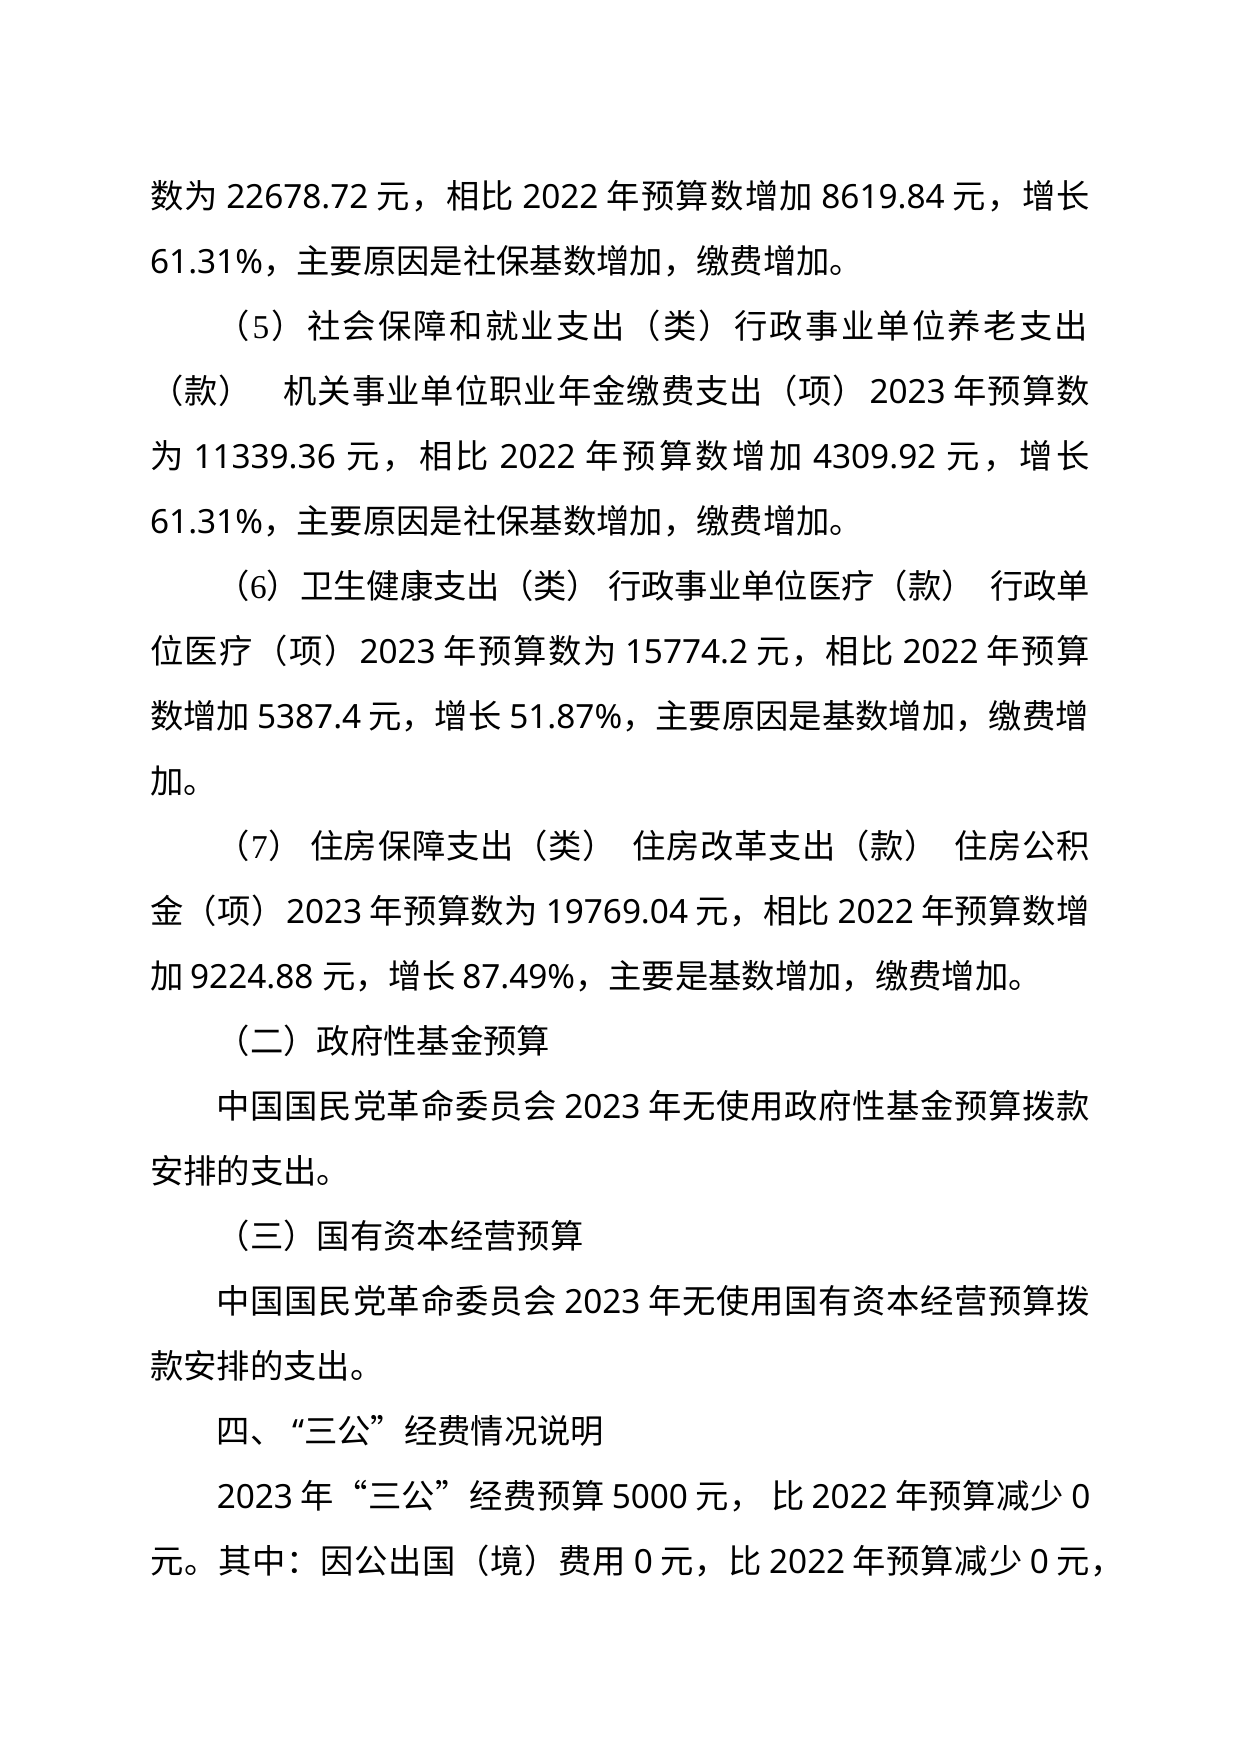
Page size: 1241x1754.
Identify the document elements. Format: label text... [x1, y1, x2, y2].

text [150, 1462, 1090, 1592]
text （二）政府性基金预算 [150, 1007, 1090, 1072]
list “三公”经费情况说明 [150, 1397, 1090, 1462]
text 中国国民党革命委员会2023年无使用政府性基金预算拨款安排的支出。 [150, 1072, 1090, 1202]
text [150, 162, 1090, 292]
text 中国国民党革命委员会2023年无使用国有资本经营预算拨款安排的支出。 [150, 1267, 1090, 1397]
text （5）社会保障和就业支出（类）行政事业单位养老支出（款） 机关事业单位职业年金缴费支出（项）2023年预算数为11339.36元，相比2022年预算数增加4309.92元，增长61.31%，主要原因是社保基数增加，缴费增加。 [150, 292, 1090, 552]
text （7） 住房保障支出（类） 住房改革支出（款） 住房公积金（项）2023年预算数为19769.04元，相比2022年预算数增加9224.88 元，增长87.49%，主要是基数增加，缴费增加。 [150, 812, 1090, 1007]
text （6）卫生健康支出（类） 行政事业单位医疗（款） 行政单位医疗（项）2023年预算数为15774.2元，相比2022年预算数增加5387.4元，增长 51.87%，主要原因是基数增加，缴费增加。 [150, 552, 1090, 812]
text （三）国有资本经营预算 [150, 1202, 1090, 1267]
